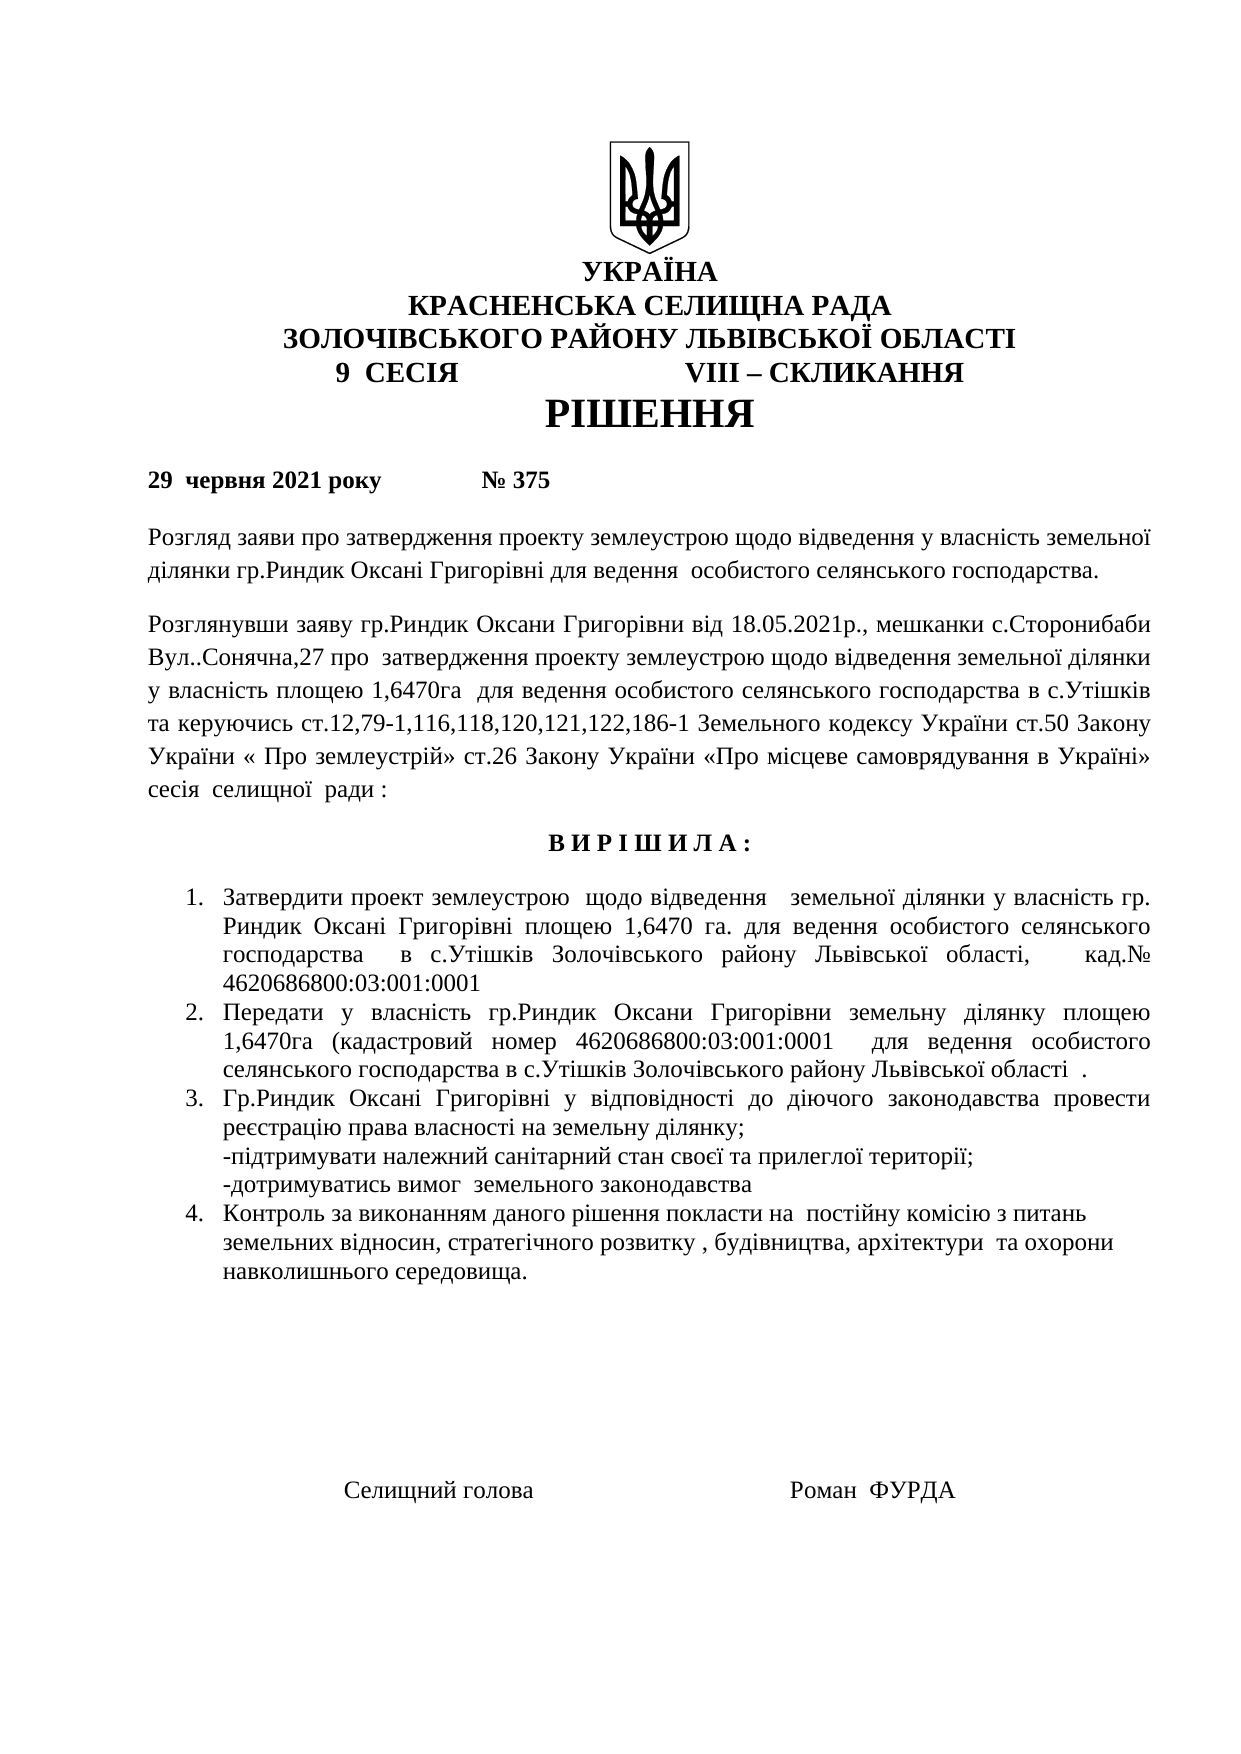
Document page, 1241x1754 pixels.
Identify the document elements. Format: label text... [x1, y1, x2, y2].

list Затвердити проект землеустрою щодо відведення земельної ділянки у власність гр. Риндик Оксані Григорівні площею 1,6470 га. для ведення особистого селянського господарства в с.Утішків Золочівського району Львівської області, кад.№ 4620686800:03:001:0001 [185, 882, 1152, 997]
text КРАСНЕНСЬКА СЕЛИЩНА РАДА [148, 288, 1152, 321]
list -дотримуватись вимог земельного законодавства [223, 1169, 1152, 1198]
text Розглянувши заяву гр.Риндик Оксани Григорівни від 18.05.2021р., мешканки с.Сторонибаби Вул..Сонячна,27 про затвердження проекту землеустрою щодо відведення земельної ділянки у власність площею 1,6470га для ведення особистого селянського господарства в с.Утішків та керуючись ст.12,79-1,116,118,120,121,122,186-1 Земельного кодексу України ст.50 Закону України « Про землеустрій» ст.26 Закону України «Про місцеве самоврядування в Україні» сесія селищної ради : [148, 609, 1152, 803]
text В И Р І Ш И Л А : [148, 828, 1152, 857]
text 9 СЕСІЯ VIII – СКЛИКАННЯ [148, 355, 1152, 388]
text ЗОЛОЧІВСЬКОГО РАЙОНУ ЛЬВІВСЬКОЇ ОБЛАСТІ [148, 321, 1152, 355]
list -підтримувати належний санітарний стан своєї та прилеглої території; [223, 1141, 1152, 1169]
text Селищний голова Роман ФУРДА [148, 1475, 1152, 1504]
list Передати у власність гр.Риндик Оксани Григорівни земельну ділянку площею 1,6470га (кадастровий номер 4620686800:03:001:0001 для ведення особистого селянського господарства в с.Утішків Золочівського району Львівської області . [185, 997, 1152, 1083]
text РІШЕННЯ [148, 388, 1152, 436]
text Розгляд заяви про затвердження проекту землеустрою щодо відведення у власність земельної ділянки гр.Риндик Оксані Григорівні для ведення особистого селянського господарства. [148, 522, 1152, 584]
list Контроль за виконанням даного рішення покласти на постійну комісію з питань земельних відносин, стратегічного розвитку , будівництва, архітектури та охорони навколишнього середовища. [185, 1198, 1152, 1284]
text УКРАЇНА [148, 254, 1152, 288]
text 29 червня 2021 року № 375 [148, 465, 1152, 494]
list Гр.Риндик Оксані Григорівні у відповідності до діючого законодавства провести реєстрацію права власності на земельну ділянку; [185, 1083, 1152, 1141]
